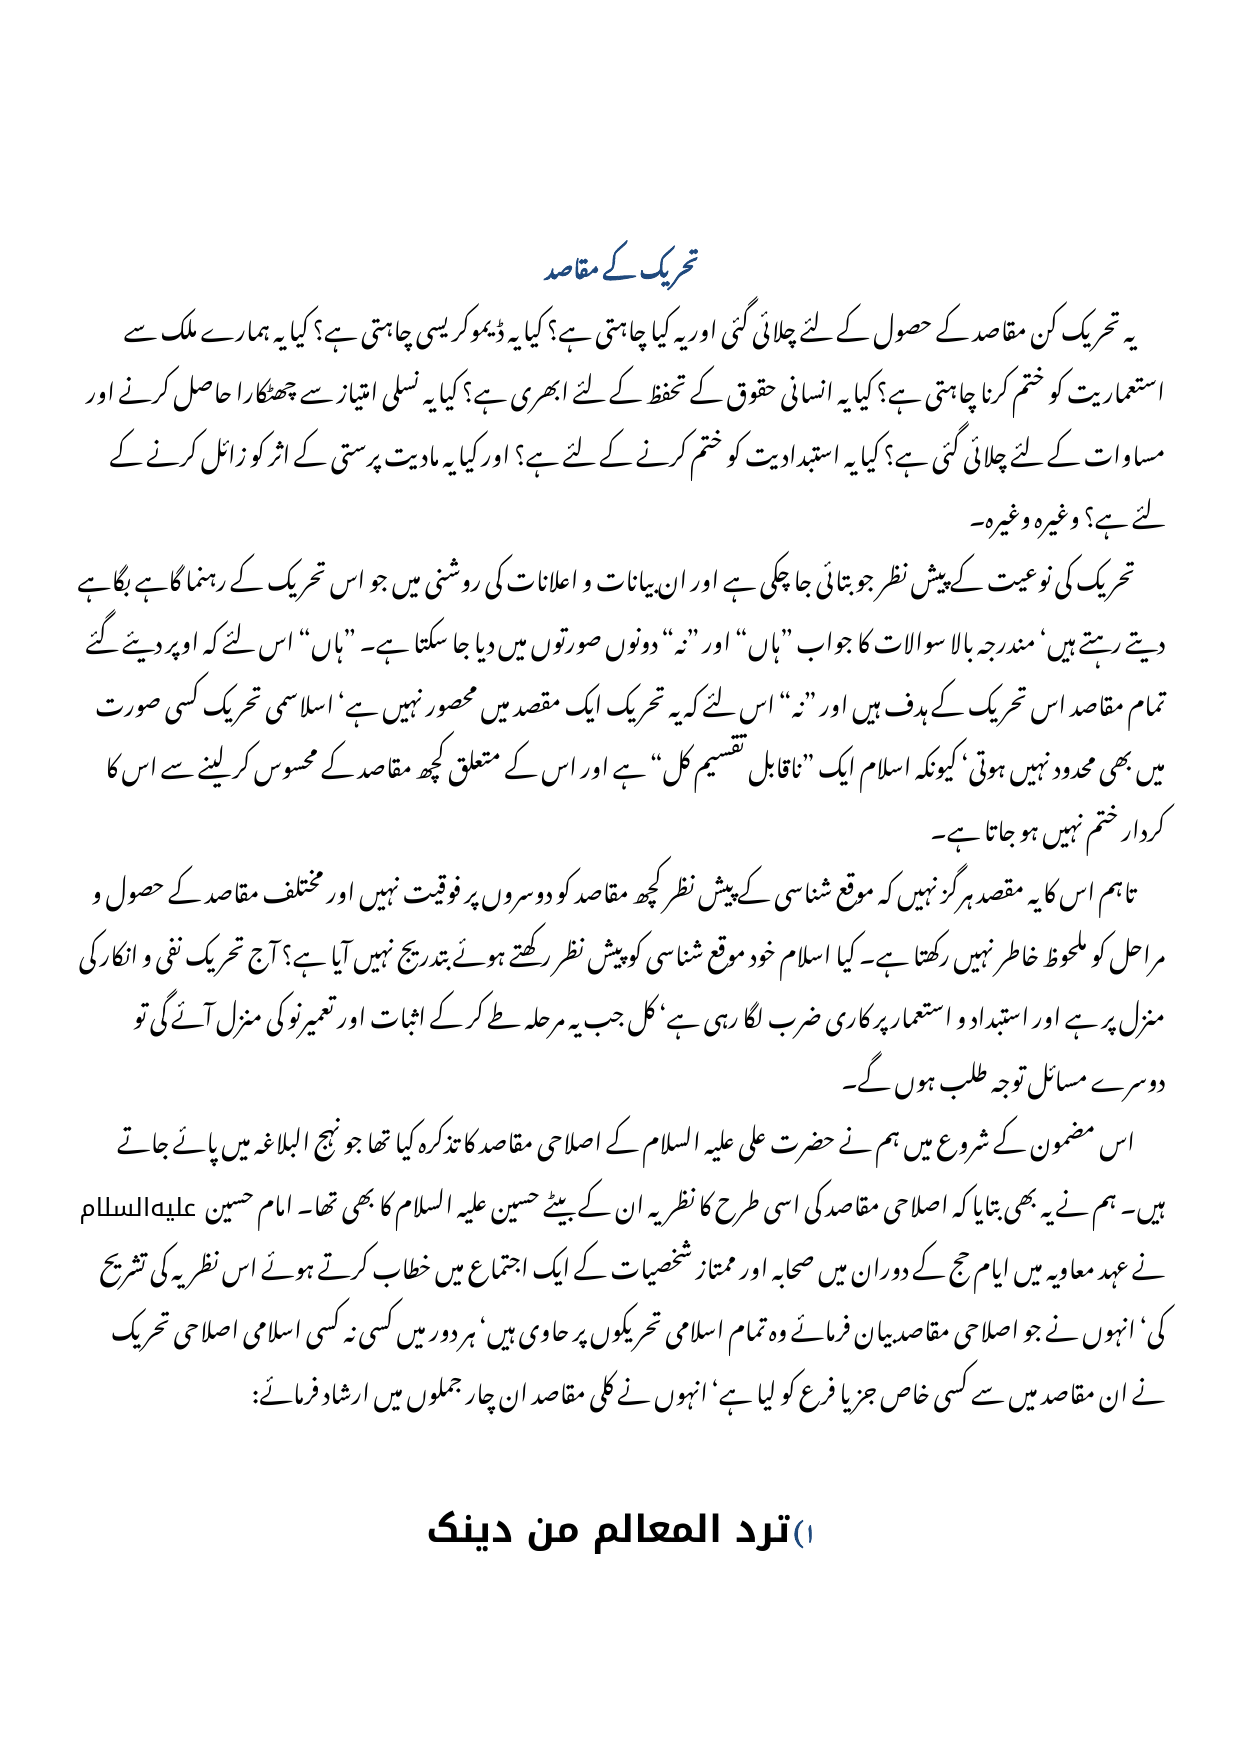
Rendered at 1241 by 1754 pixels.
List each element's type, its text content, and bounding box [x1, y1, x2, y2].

text تحریک کی نوعیت کے پیش نظر جو بتائی جا چکی ہے اور ان بیانات و اعلانات کی روشنی میں جو اس تحریک کے رہنما گاہے بگاہے دیتے رہتے ہیں‘ مندرجہ بالا سوالات کا جواب ”ہاں“ اور ”نہ“ دونوں صورتوں میں دیا جا سکتا ہے۔ ”ہاں“ اس لئے کہ اوپر دیئے گئے تمام مقاصد اس تحریک کے ہدف ہیں اور ”نہ“ اس لئے کہ یہ تحریک ایک مقصد میں محصور نہیں ہے‘ اسلاسمی تحریک کسی صورت میں بھی محدود نہیں ہوتی‘ کیونکہ اسلام ایک ”ناقابل تقسیم کل“ ہے اور اس کے متعلق کچھ مقاصد کے محسوس کر لینے سے اس کا کردار ختم نہیں ہو جاتا ہے۔ [75, 544, 1165, 856]
text تاہم اس کا یہ مقصد ہرگز نہیں کہ موقع شناسی کے پیش نظر کچھ مقاصد کو دوسروں پر فوقیت نہیں اور مختلف مقاصد کے حصول و مراحل کو ملحوظ خاطر نہیں رکھتا ہے۔ کیا اسلام خود موقع شناسی کو پیش نظر رکھتے ہوئے بتدریج نہیں آیا ہے؟ آج تحریک نفی و انکار کی منزل پر ہے اور استبداد و استعمار پر کاری ضرب لگا رہی ہے‘ کل جب یہ مرحلہ طے کر کے اثبات اور تعمیرنو کی منزل آئے گی تو دوسرے مسائل توجہ طلب ہوں گے۔ [75, 856, 1165, 1106]
text یہ تحریک کن مقاصد کے حصول کے لئے چلائی گئی اور یہ کیا چاہتی ہے؟ کیا یہ ڈیموکریسی چاہتی ہے؟ کیا یہ ہمارے ملک سے استعماریت کو ختم کرنا چاہتی ہے؟ کیا یہ انسانی حقوق کے تحفظ کے لئے ابھری ہے؟ کیا یہ نسلی امتیاز سے چھٹکارا حاصل کرنے اور مساوات کے لئے چلائی گئی ہے؟ کیا یہ استبدادیت کو ختم کرنے کے لئے ہے؟ اور کیا یہ مادیت پرستی کے اثر کو زائل کرنے کے لئے ہے؟ وغیرہ وغیرہ۔ [75, 294, 1165, 544]
text اس مضمون کے شروع میں ہم نے حضرت علی علیہ السلام کے اصلاحی مقاصد کا تذکرہ کیا تھا جو نہج البلاغہ میں پائے جاتے ہیں۔ ہم نے یہ بھی بتایا کہ اصلاحی مقاصد کی اسی طرح کا نظریہ ان کے بیٹے حسین علیہ السلام کا بھی تھا۔ امام حسین عليه‌السلام نے عہد معاویہ میں ایام حج کے دوران میں صحابہ اور ممتاز شخصیات کے ایک اجتماع میں خطاب کرتے ہوئے اس نظریہ کی تشریح کی‘ انہوں نے جو اصلاحی مقاصد بیان فرمائے وہ تمام اسلامی تحریکوں پر حاوی ہیں‘ ہر دور میں کسی نہ کسی اسلامی اصلاحی تحریک نے ان مقاصد میں سے کسی خاص جز یا فرع کو لیا ہے‘ انہوں نے کلی مقاصد ان چار جملوں میں ارشاد فرمائے: [75, 1106, 1165, 1419]
subtitle ۱) ترد المعالم من دینک [75, 1494, 1165, 1565]
subtitle تحریک کے مقاصد [75, 231, 1165, 294]
